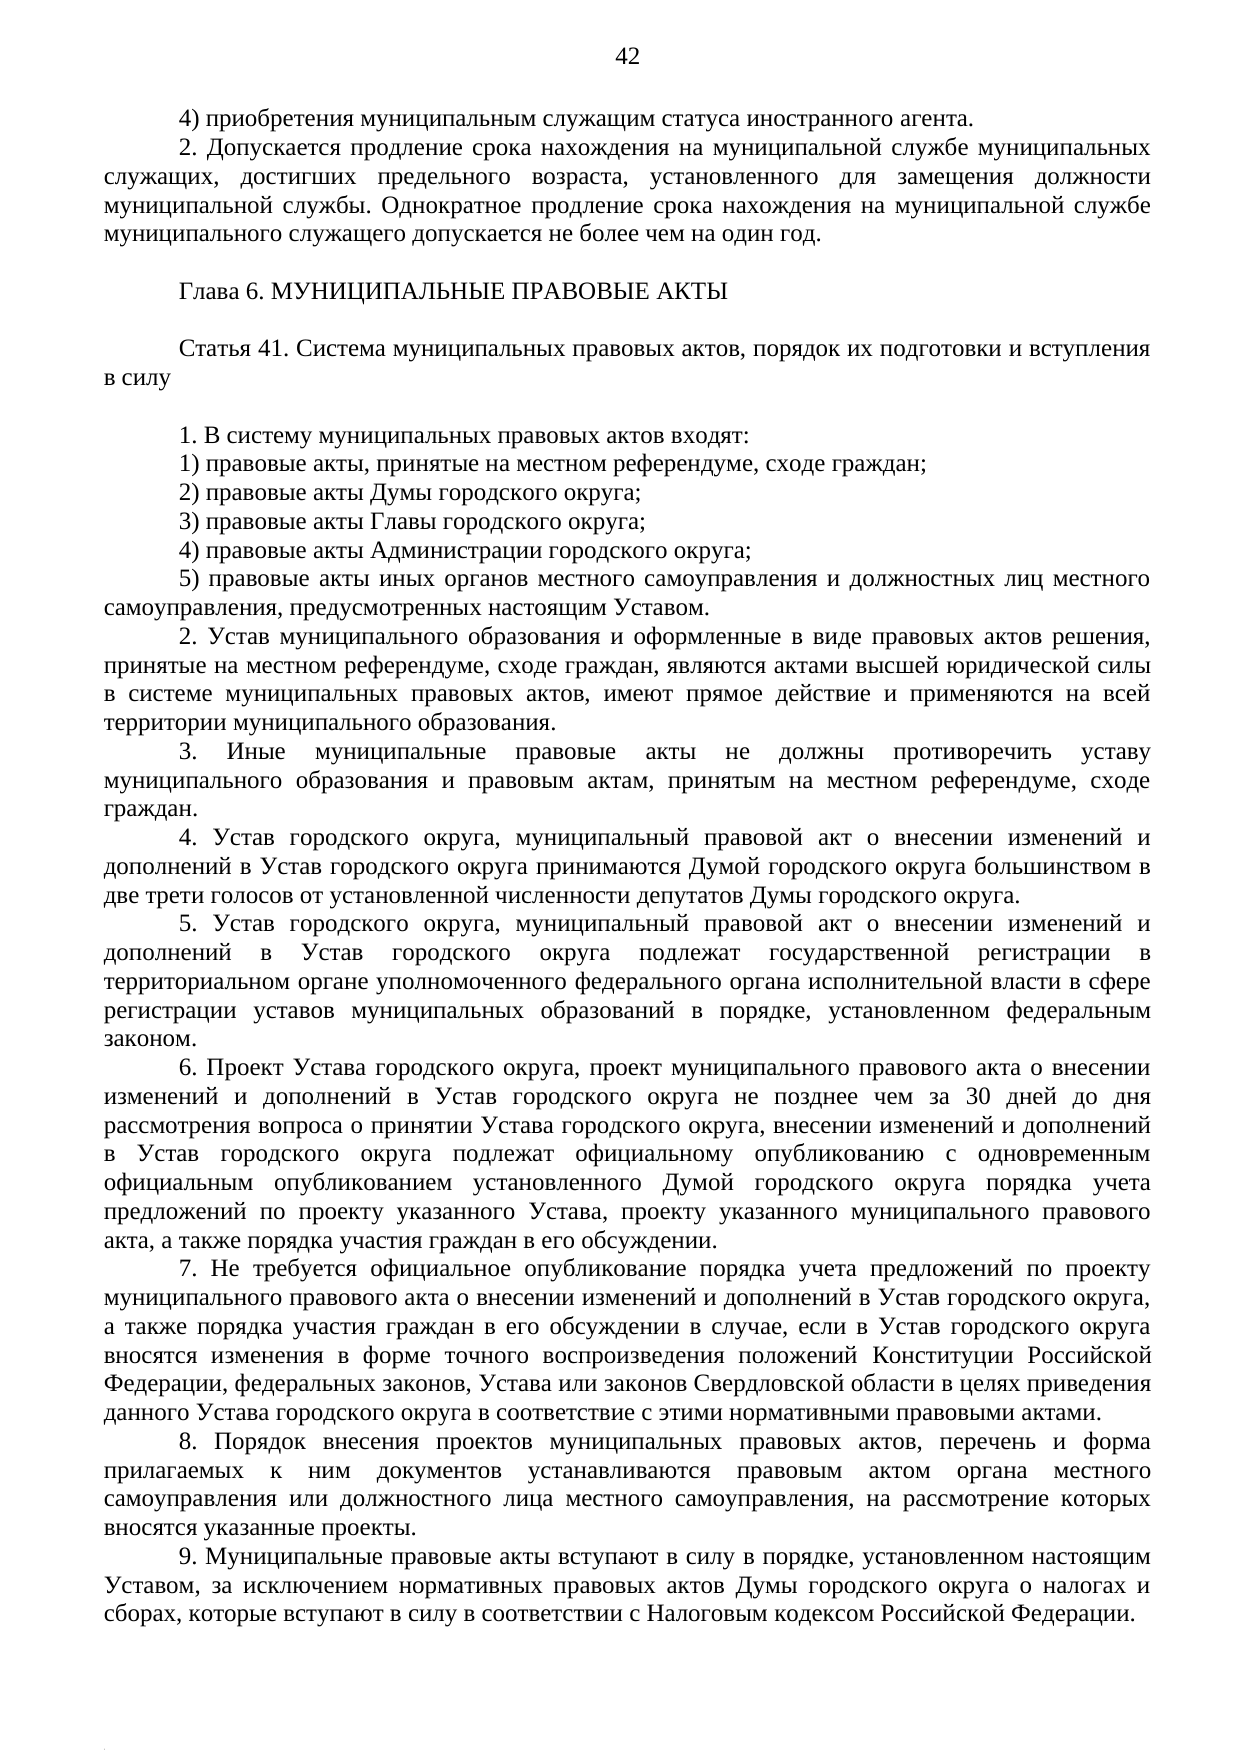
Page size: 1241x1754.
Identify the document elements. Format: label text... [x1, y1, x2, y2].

text Статья 41. Система муниципальных правовых актов, порядок их подготовки и вступления в силу [103, 333, 1152, 391]
text 4) правовые акты Администрации городского округа; [103, 535, 1152, 563]
text 1) правовые акты, принятые на местном референдуме, сходе граждан; [103, 448, 1152, 477]
text 1. В систему муниципальных правовых актов входят: [103, 420, 1152, 448]
text 9. Муниципальные правовые акты вступают в силу в порядке, установленном настоящим Уставом, за исключением нормативных правовых актов Думы городского округа о налогах и сборах, которые вступают в силу в соответствии с Налоговым кодексом Российской Федерации. [103, 1541, 1152, 1627]
text 7. Не требуется официальное опубликование порядка учета предложений по проекту муниципального правового акта о внесении изменений и дополнений в Устав городского округа, а также порядка участия граждан в его обсуждении в случае, если в Устав городского округа вносятся изменения в форме точного воспроизведения положений Конституции Российской Федерации, федеральных законов, Устава или законов Свердловской области в целях приведения данного Устава городского округа в соответствие с этими нормативными правовыми актами. [103, 1253, 1152, 1426]
text 5. Устав городского округа, муниципальный правовой акт о внесении изменений и дополнений в Устав городского округа подлежат государственной регистрации в территориальном органе уполномоченного федерального органа исполнительной власти в сфере регистрации уставов муниципальных образований в порядке, установленном федеральным законом. [103, 908, 1152, 1052]
text Глава 6. МУНИЦИПАЛЬНЫЕ ПРАВОВЫЕ АКТЫ [103, 276, 1152, 305]
text 6. Проект Устава городского округа, проект муниципального правового акта о внесении изменений и дополнений в Устав городского округа не позднее чем за 30 дней до дня рассмотрения вопроса о принятии Устава городского округа, внесении изменений и дополнений в Устав городского округа подлежат официальному опубликованию с одновременным официальным опубликованием установленного Думой городского округа порядка учета предложений по проекту указанного Устава, проекту указанного муниципального правового акта, а также порядка участия граждан в его обсуждении. [103, 1052, 1152, 1253]
text 2. Устав муниципального образования и оформленные в виде правовых актов решения, принятые на местном референдуме, сходе граждан, являются актами высшей юридической силы в системе муниципальных правовых актов, имеют прямое действие и применяются на всей территории муниципального образования. [103, 621, 1152, 736]
text 3. Иные муниципальные правовые акты не должны противоречить уставу муниципального образования и правовым актам, принятым на местном референдуме, сходе граждан. [103, 736, 1152, 822]
text 4) приобретения муниципальным служащим статуса иностранного агента. [103, 103, 1152, 132]
text 8. Порядок внесения проектов муниципальных правовых актов, перечень и форма прилагаемых к ним документов устанавливаются правовым актом органа местного самоуправления или должностного лица местного самоуправления, на рассмотрение которых вносятся указанные проекты. [103, 1426, 1152, 1541]
text 4. Устав городского округа, муниципальный правовой акт о внесении изменений и дополнений в Устав городского округа принимаются Думой городского округа большинством в две трети голосов от установленной численности депутатов Думы городского округа. [103, 822, 1152, 908]
text 3) правовые акты Главы городского округа; [103, 506, 1152, 535]
text 2) правовые акты Думы городского округа; [103, 477, 1152, 506]
text 2. Допускается продление срока нахождения на муниципальной службе муниципальных служащих, достигших предельного возраста, установленного для замещения должности муниципальной службы. Однократное продление срока нахождения на муниципальной службе муниципального служащего допускается не более чем на один год. [103, 132, 1152, 247]
text 5) правовые акты иных органов местного самоуправления и должностных лиц местного самоуправления, предусмотренных настоящим Уставом. [103, 563, 1152, 621]
